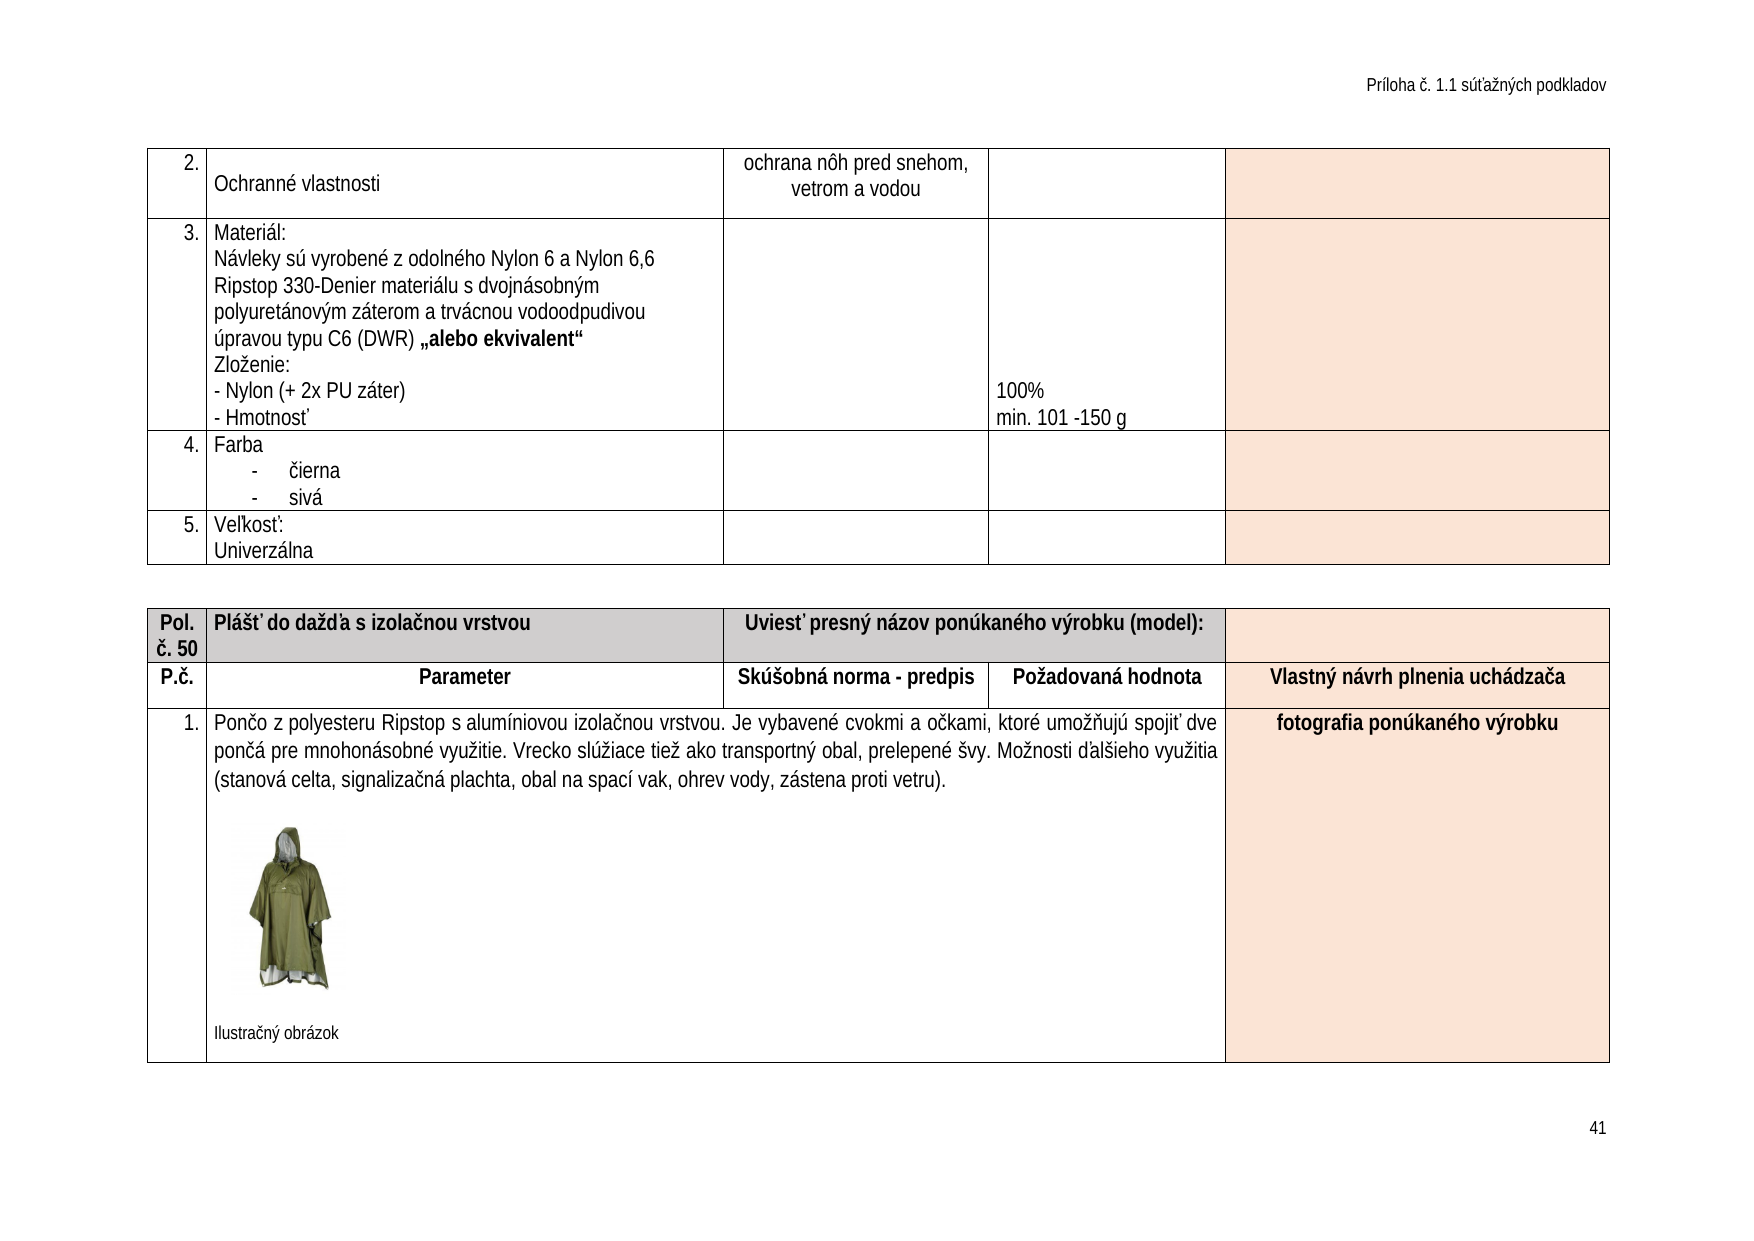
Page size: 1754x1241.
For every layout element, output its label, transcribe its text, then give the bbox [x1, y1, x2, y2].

table_cell 100% min. 101 -150 g [989, 219, 1225, 430]
table_cell [724, 431, 988, 510]
table_cell Veľkosť: Univerzálna [207, 511, 723, 564]
table_cell [989, 149, 1225, 218]
table_cell [724, 219, 988, 430]
table_header Plášť do dažďa s izolačnou vrstvou [207, 609, 723, 662]
table_cell [724, 511, 988, 564]
table_cell Pončo z polyesteru Ripstop s alumíniovou izolačnou vrstvou. Je vybavené cvokmi a očkami, ktoré umožňujú spojiť dve pončá pre mnohonásobné využitie. Vrecko slúžiace tiež ako transportný obal, prelepené švy. Možnosti ďalšieho využitia (stanová celta, signalizačná plachta, obal na spací vak, ohrev vody, zástena proti vetru). Ilustračný obrázok [207, 709, 1225, 1062]
table_cell [1226, 511, 1609, 564]
table_cell [1226, 431, 1609, 510]
table_cell P.č. [148, 663, 206, 708]
table_cell Farba čierna sivá [207, 431, 723, 510]
table_cell fotografia ponúkaného výrobku [1226, 709, 1609, 1062]
table_cell Požadovaná hodnota [989, 663, 1225, 708]
table_cell [989, 511, 1225, 564]
table_header Pol. č. 50 [148, 609, 206, 662]
table_cell ochrana nôh pred snehom, vetrom a vodou [724, 149, 988, 218]
table_header [1226, 609, 1609, 662]
table_cell 5. [148, 511, 206, 564]
table_cell [989, 431, 1225, 510]
table_cell Skúšobná norma - predpis [724, 663, 988, 708]
table_cell 2. [148, 149, 206, 218]
table_cell 1. [148, 709, 206, 1062]
table_header Uviesť presný názov ponúkaného výrobku (model): [724, 609, 1225, 662]
table_cell Vlastný návrh plnenia uchádzača [1226, 663, 1609, 708]
table_cell [1226, 219, 1609, 430]
table_cell Ochranné vlastnosti [207, 149, 723, 218]
table_cell Parameter [207, 663, 723, 708]
picture [213, 810, 357, 1003]
table_cell 4. [148, 431, 206, 510]
table_cell Materiál: Návleky sú vyrobené z odolného Nylon 6 a Nylon 6,6 Ripstop 330-Denier materiálu s dvojnásobným polyuretánovým záterom a trvácnou vodoodpudivou úpravou typu C6 (DWR) „alebo ekvivalent“ Zloženie: - Nylon (+ 2x PU záter) - Hmotnosť [207, 219, 723, 430]
table_cell [1226, 149, 1609, 218]
table_cell 3. [148, 219, 206, 430]
